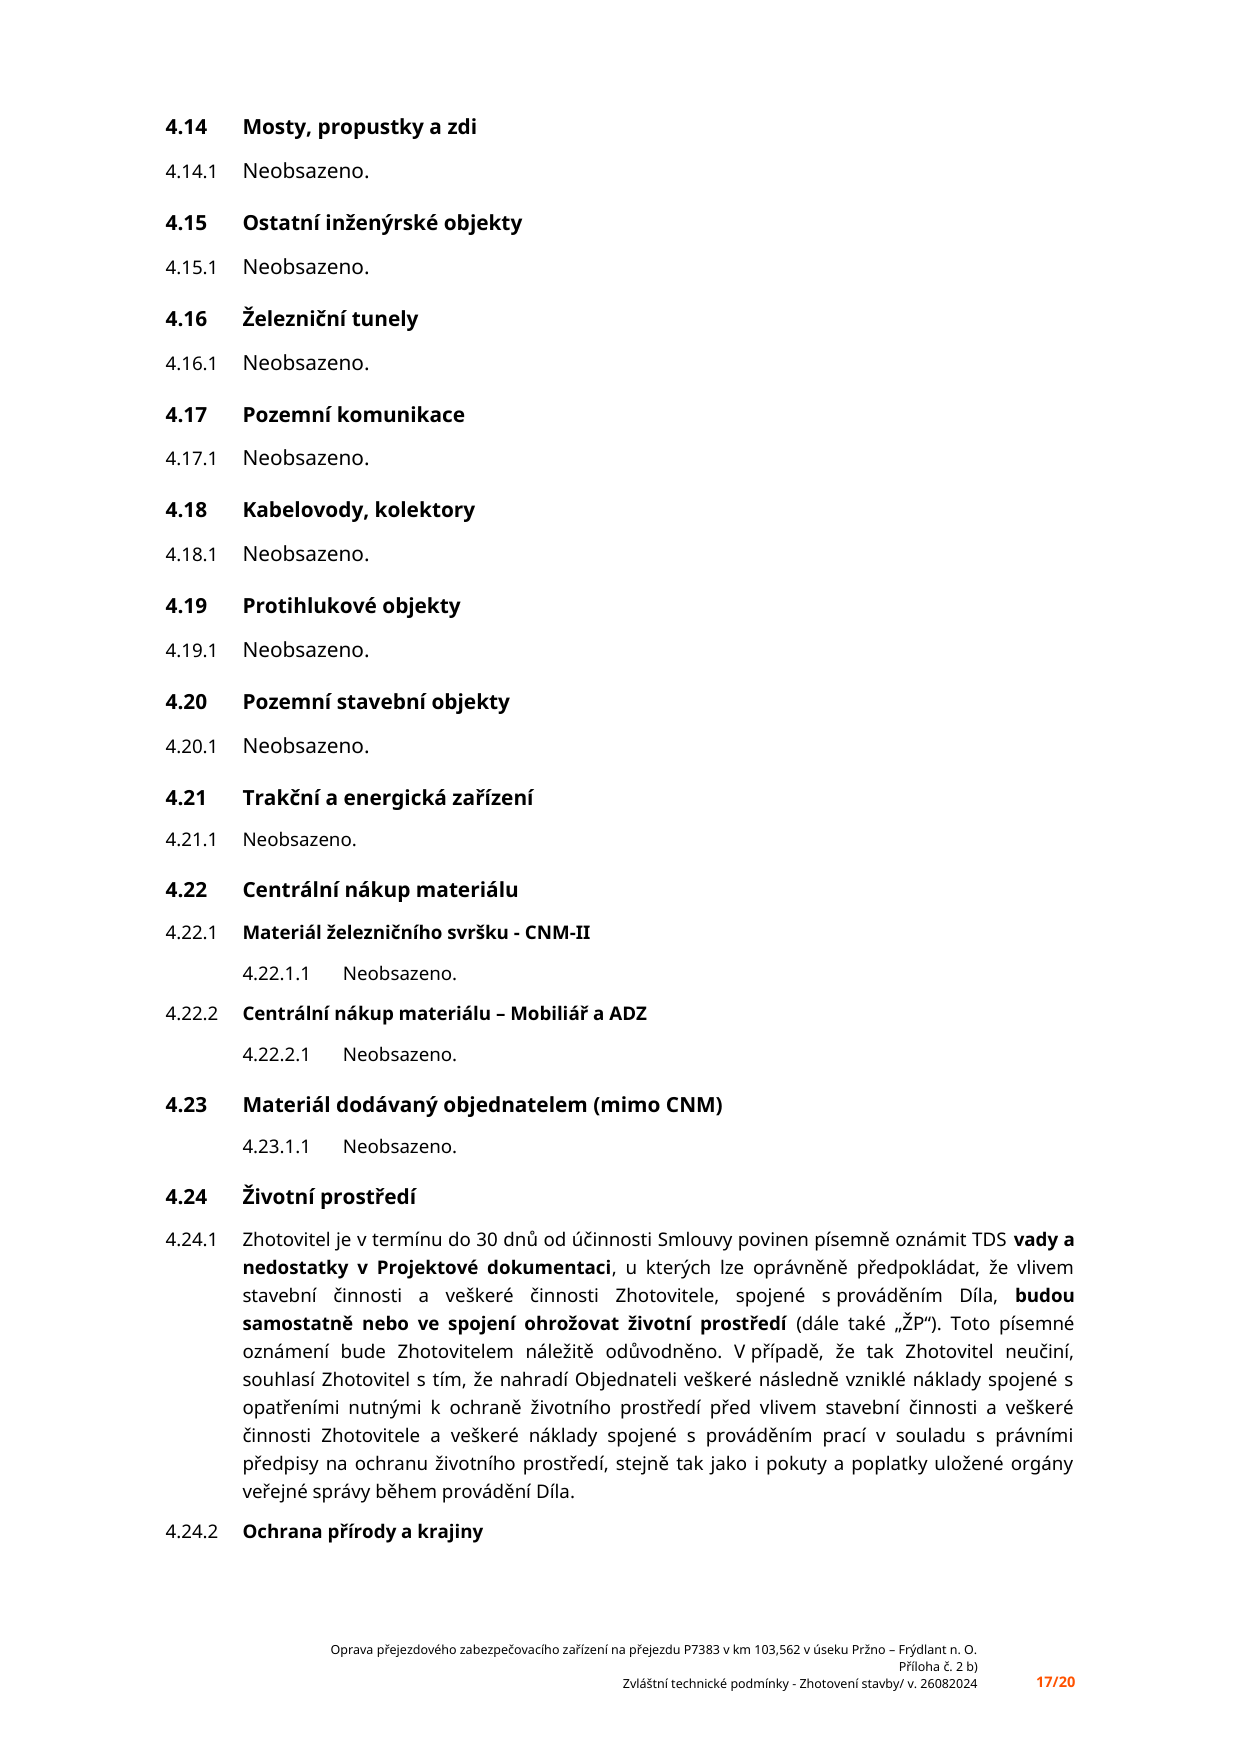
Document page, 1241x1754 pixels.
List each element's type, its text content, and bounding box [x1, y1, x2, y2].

text Neobsazeno. [242, 1133, 1075, 1159]
list Pozemní komunikace [165, 400, 1075, 428]
list Neobsazeno. [165, 635, 1075, 663]
list Železniční tunely [165, 304, 1075, 332]
text Neobsazeno. [242, 1041, 1075, 1066]
list Protihlukové objekty [165, 591, 1075, 620]
list Neobsazeno. [165, 252, 1075, 280]
text Neobsazeno. [165, 827, 1075, 852]
text Životní prostředí [165, 1182, 1075, 1211]
text Zhotovitel je v termínu do 30 dnů od účinnosti Smlouvy povinen písemně oznámit TDS vady a nedostatky v Projektové dokumentaci, u kterých lze oprávněně předpokládat, že vlivem stavební činnosti a veškeré činnosti Zhotovitele, spojené s prováděním Díla, budou samostatně nebo ve spojení ohrožovat životní prostředí (dále také „ŽP“). Toto písemné oznámení bude Zhotovitelem náležitě odůvodněno. V případě, že tak Zhotovitel neučiní, souhlasí Zhotovitel s tím, že nahradí Objednateli veškeré následně vzniklé náklady spojené s opatřeními nutnými k ochraně životního prostředí před vlivem stavební činnosti a veškeré činnosti Zhotovitele a veškeré náklady spojené s prováděním prací v souladu s právními předpisy na ochranu životního prostředí, stejně tak jako i pokuty a poplatky uložené orgány veřejné správy během provádění Díla. [165, 1226, 1075, 1504]
text Neobsazeno. [242, 960, 1075, 985]
list Kabelovody, kolektory [165, 496, 1075, 524]
list Neobsazeno. [165, 731, 1075, 759]
list Ochrana přírody a krajiny [165, 1519, 1075, 1544]
text Materiál dodávaný objednatelem (mimo CNM) [165, 1090, 1075, 1118]
list Mosty, propustky a zdi [165, 112, 1075, 141]
text Centrální nákup materiálu – Mobiliář a ADZ [165, 1000, 1075, 1026]
list Ostatní inženýrské objekty [165, 208, 1075, 236]
text Centrální nákup materiálu [165, 876, 1075, 904]
list Pozemní stavební objekty [165, 687, 1075, 716]
list Neobsazeno. [165, 443, 1075, 472]
text Materiál železničního svršku - CNM-II [165, 919, 1075, 945]
list Neobsazeno. [165, 348, 1075, 376]
list Neobsazeno. [165, 539, 1075, 568]
list Trakční a energická zařízení [165, 783, 1075, 811]
list Neobsazeno. [165, 156, 1075, 184]
